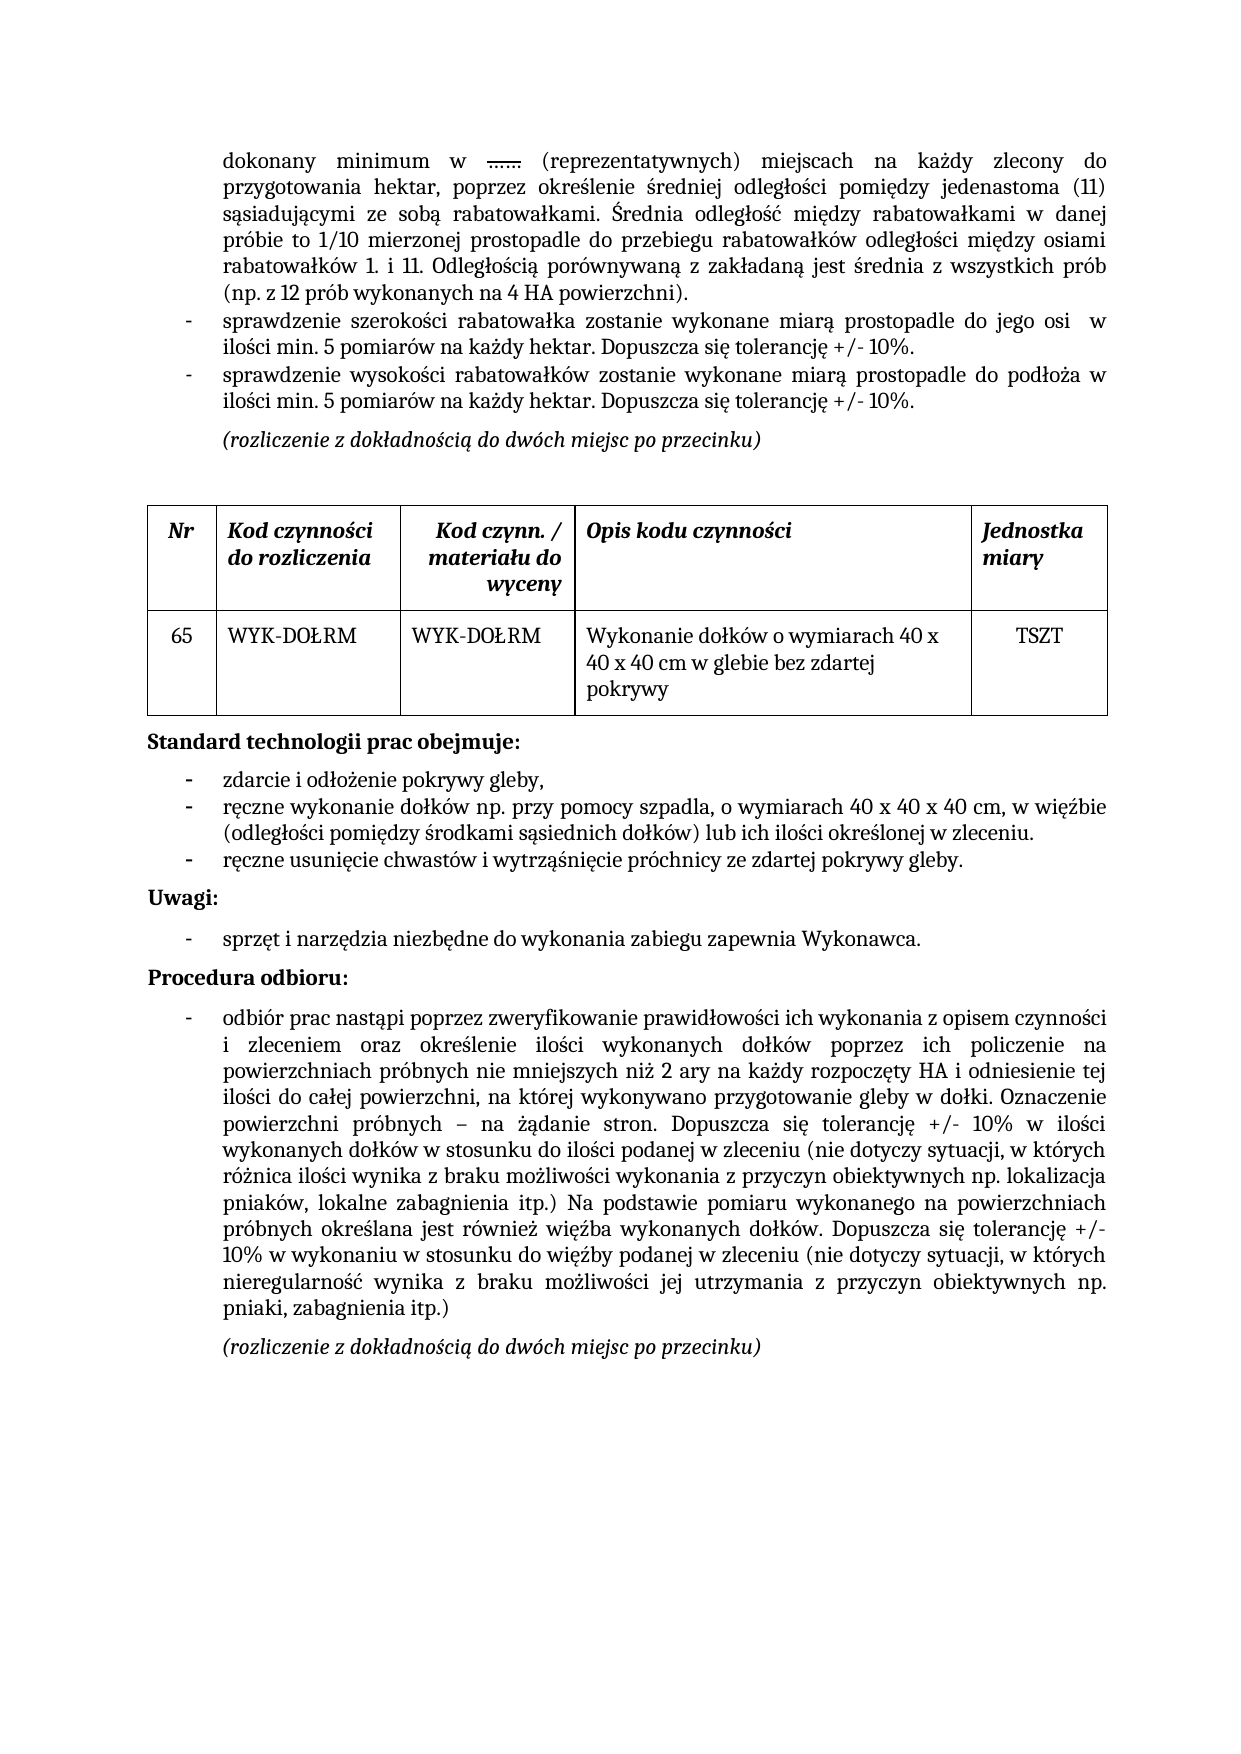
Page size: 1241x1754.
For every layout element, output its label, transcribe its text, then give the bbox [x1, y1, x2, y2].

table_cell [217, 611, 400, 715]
text (rozliczenie z dokładnością do dwóch miejsc po przecinku) [148, 427, 1107, 453]
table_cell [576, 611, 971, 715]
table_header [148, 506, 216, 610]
list sprzęt i narzędzia niezbędne do wykonania zabiegu zapewnia Wykonawca. [185, 924, 1107, 952]
list sprawdzenie szerokości rabatowałka zostanie wykonane miarą prostopadle do jego osi w ilości min. 5 pomiarów na każdy hektar. Dopuszcza się tolerancję +/- 10%. [185, 306, 1107, 360]
list sprawdzenie wysokości rabatowałków zostanie wykonane miarą prostopadle do podłoża w ilości min. 5 pomiarów na każdy hektar. Dopuszcza się tolerancję +/- 10%. [185, 360, 1107, 414]
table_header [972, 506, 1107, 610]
list zdarcie i odłożenie pokrywy gleby, [185, 767, 1107, 794]
text Standard technologii prac obejmuje: [148, 728, 1107, 755]
text Procedura odbioru: [148, 964, 1107, 991]
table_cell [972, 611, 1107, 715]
text Uwagi: [148, 885, 1107, 912]
list ręczne wykonanie dołków np. przy pomocy szpadla, o wymiarach 40 x 40 x 40 cm, w więźbie (odległości pomiędzy środkami sąsiednich dołków) lub ich ilości określonej w zleceniu. [185, 794, 1107, 846]
text (rozliczenie z dokładnością do dwóch miejsc po przecinku) [148, 1334, 1107, 1360]
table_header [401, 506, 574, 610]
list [185, 148, 1107, 306]
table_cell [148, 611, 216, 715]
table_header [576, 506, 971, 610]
list ręczne usunięcie chwastów i wytrząśnięcie próchnicy ze zdartej pokrywy gleby. [185, 846, 1107, 873]
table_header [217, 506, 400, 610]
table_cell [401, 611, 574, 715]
list odbiór prac nastąpi poprzez zweryfikowanie prawidłowości ich wykonania z opisem czynności i zleceniem oraz określenie ilości wykonanych dołków poprzez ich policzenie na powierzchniach próbnych nie mniejszych niż 2 ary na każdy rozpoczęty HA i odniesienie tej ilości do całej powierzchni, na której wykonywano przygotowanie gleby w dołki. Oznaczenie powierzchni próbnych – na żądanie stron. Dopuszcza się tolerancję +/- 10% w ilości wykonanych dołków w stosunku do ilości podanej w zleceniu (nie dotyczy sytuacji, w których różnica ilości wynika z braku możliwości wykonania z przyczyn obiektywnych np. lokalizacja pniaków, lokalne zabagnienia itp.) Na podstawie pomiaru wykonanego na powierzchniach próbnych określana jest również więźba wykonanych dołków. Dopuszcza się tolerancję +/- 10% w wykonaniu w stosunku do więźby podanej w zleceniu (nie dotyczy sytuacji, w których nieregularność wynika z braku możliwości jej utrzymania z przyczyn obiektywnych np. pniaki, zabagnienia itp.) [185, 1003, 1107, 1321]
